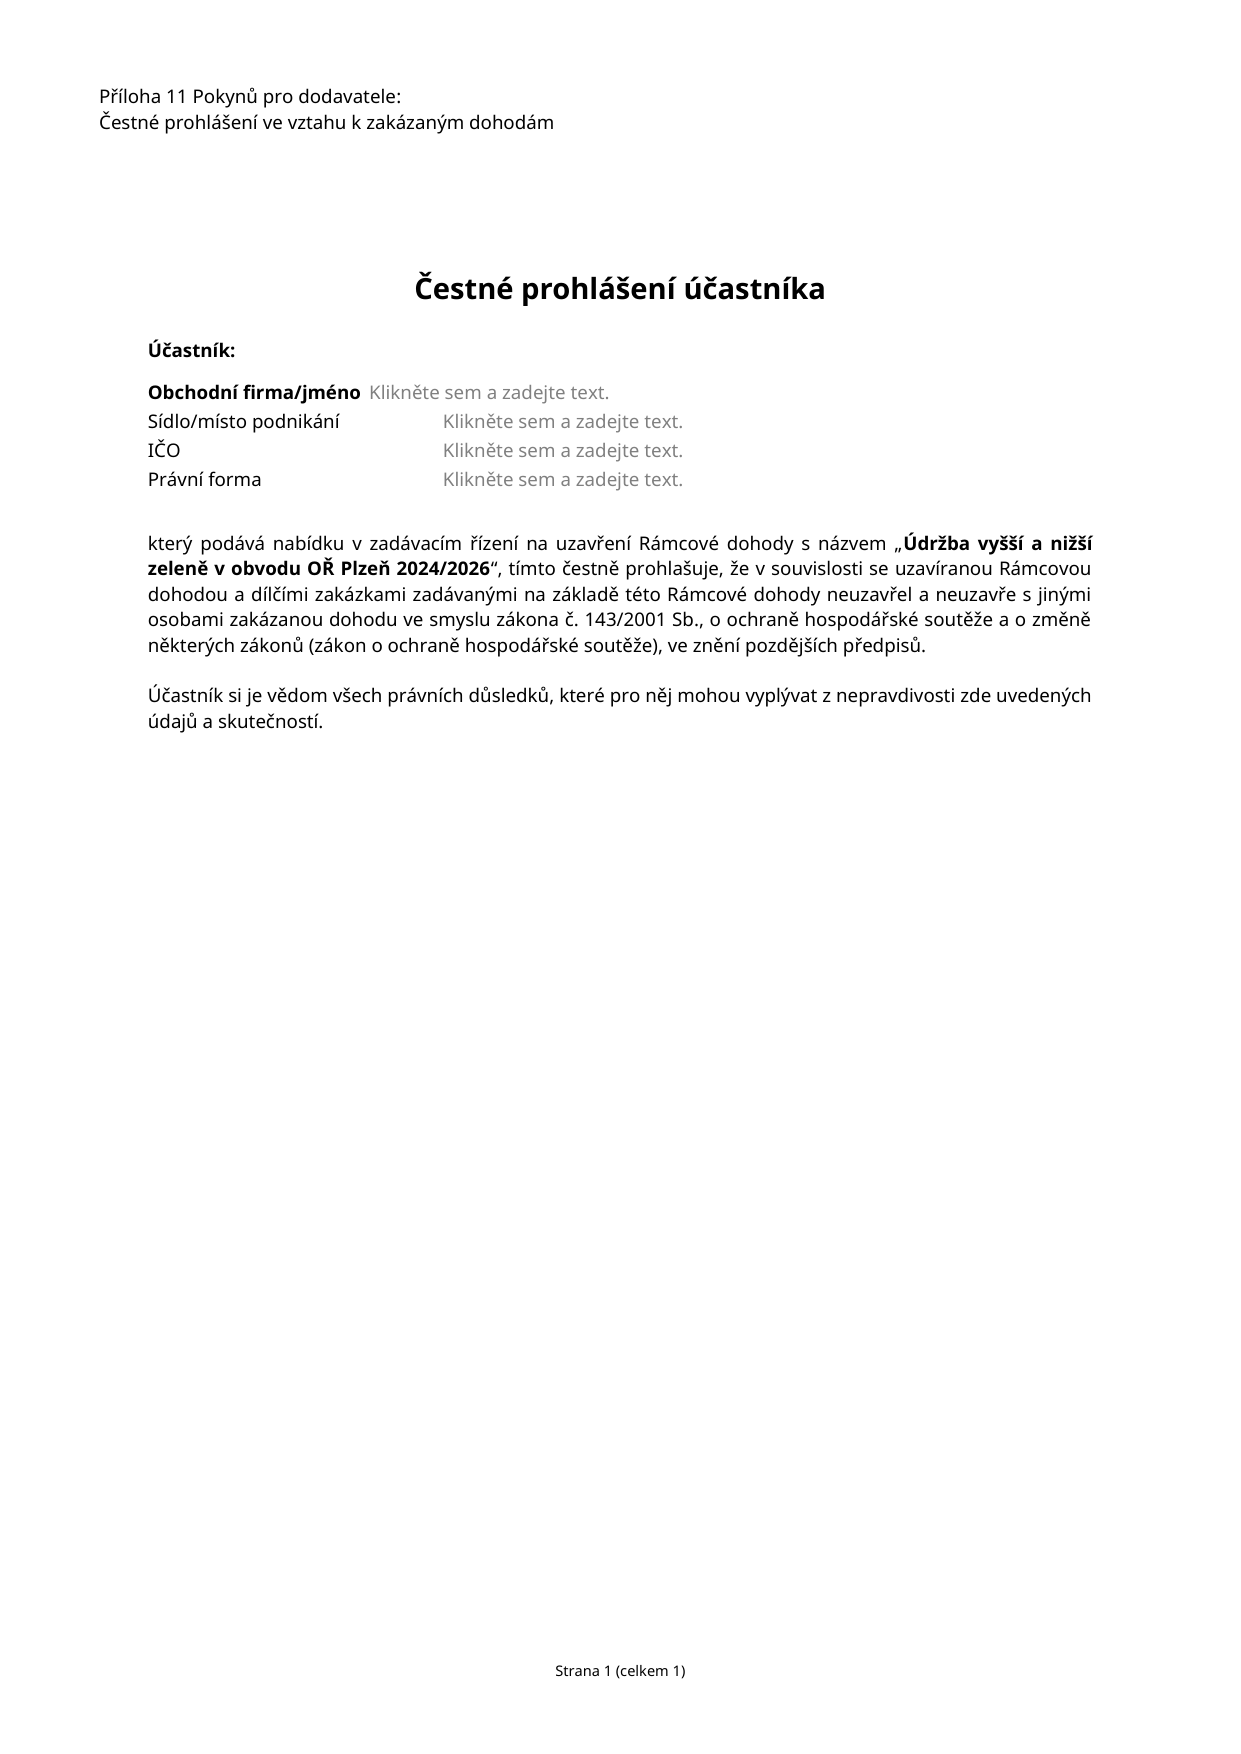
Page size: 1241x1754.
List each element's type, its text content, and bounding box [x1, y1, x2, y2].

text Sídlo/místo podnikání [148, 405, 1093, 434]
text IČO [148, 434, 1093, 463]
text který podává nabídku v zadávacím řízení na uzavření Rámcové dohody s názvem „Údržba vyšší a nižší zeleně v obvodu OŘ Plzeň 2024/2026“, tímto čestně prohlašuje, že v souvislosti se uzavíranou Rámcovou dohodou a dílčími zakázkami zadávanými na základě této Rámcové dohody neuzavřel a neuzavře s jinými osobami zakázanou dohodu ve smyslu zákona č. 143/2001 Sb., o ochraně hospodářské soutěže a o změně některých zákonů (zákon o ochraně hospodářské soutěže), ve znění pozdějších předpisů. [148, 530, 1093, 658]
text Obchodní firma/jméno [148, 376, 1093, 405]
title Čestné prohlášení účastníka [148, 268, 1093, 308]
text Účastník si je vědom všech právních důsledků, které pro něj mohou vyplývat z nepravdivosti zde uvedených údajů a skutečností. [148, 683, 1093, 734]
text Účastník: [148, 333, 1093, 364]
text Právní forma [148, 463, 1093, 492]
